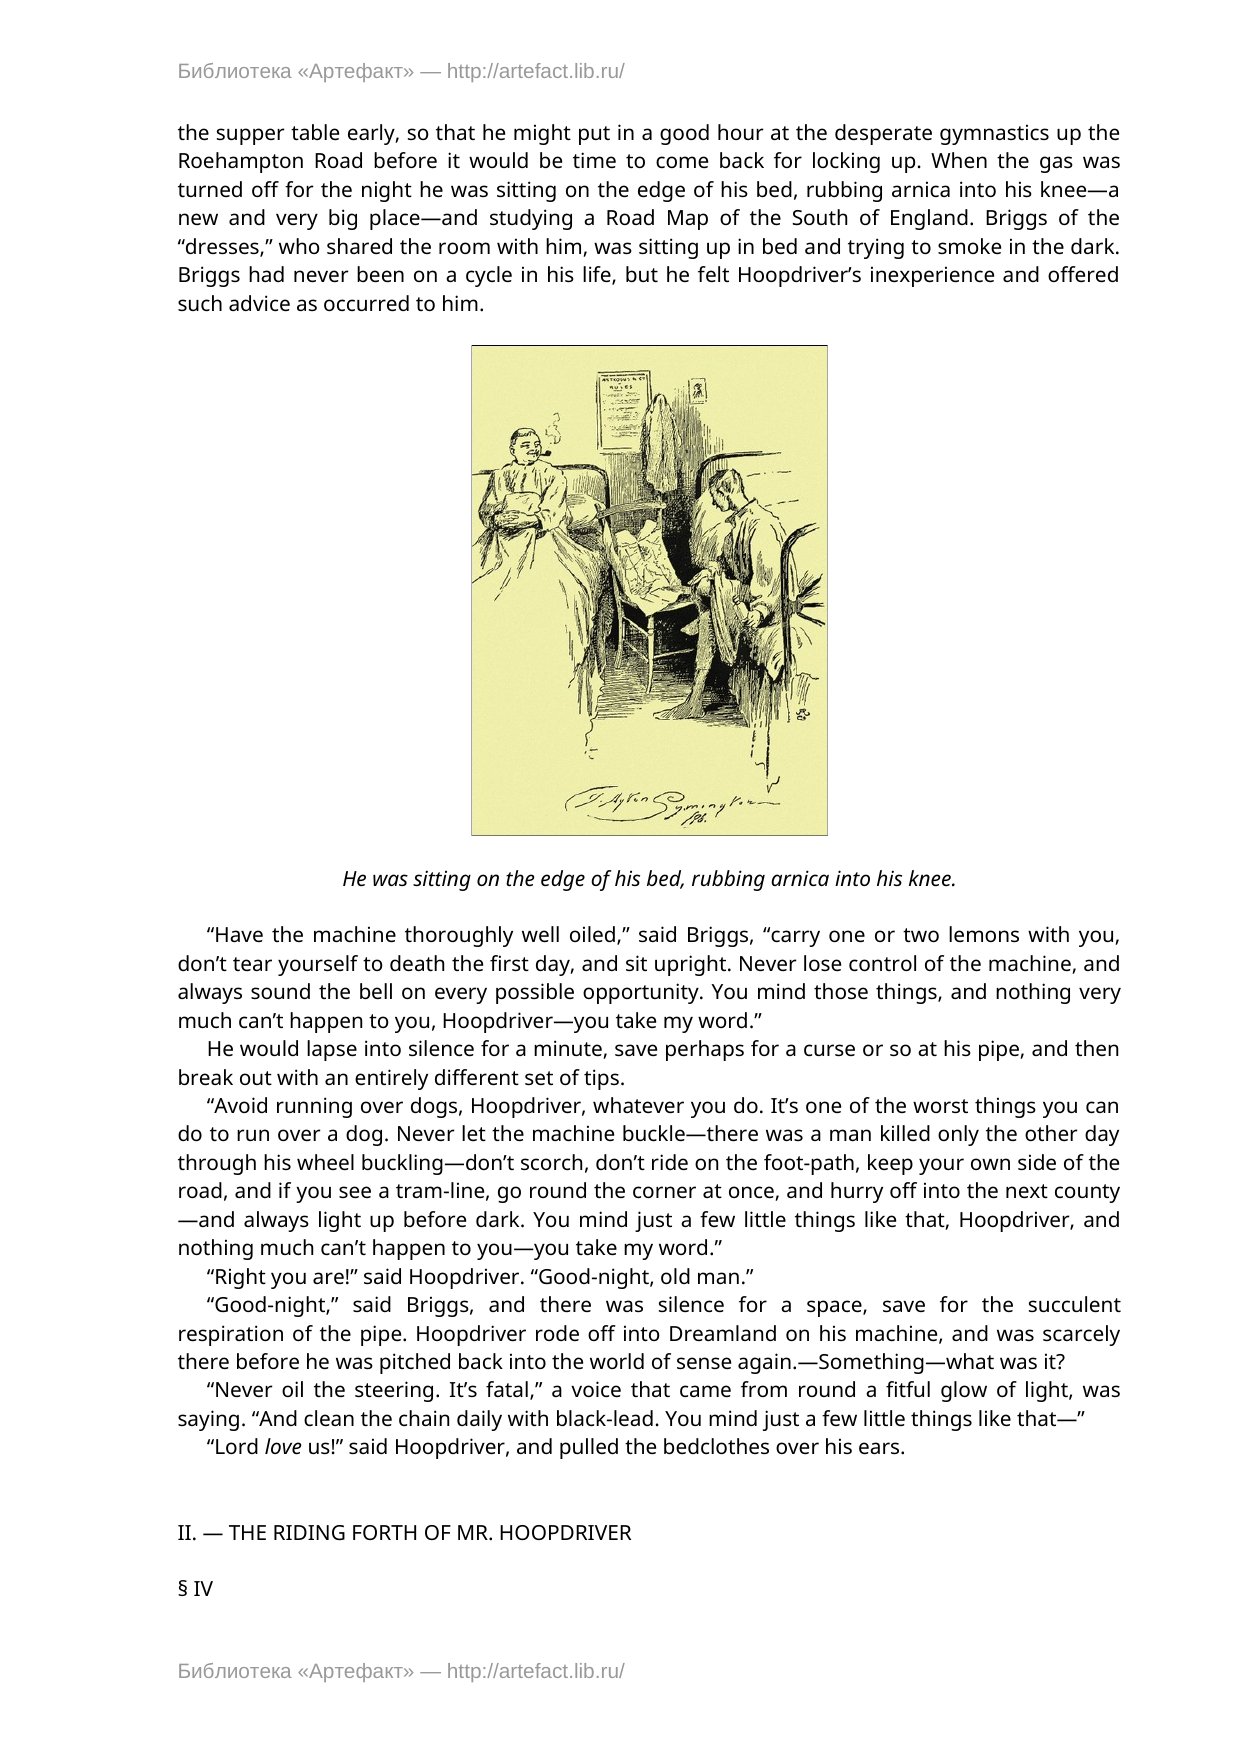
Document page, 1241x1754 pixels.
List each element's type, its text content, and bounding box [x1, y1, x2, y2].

text “Avoid running over dogs, Hoopdriver, whatever you do. It’s one of the worst things you can do to run over a dog. Never let the machine buckle—there was a man killed only the other day through his wheel buckling—don’t scorch, don’t ride on the foot-path, keep your own side of the road, and if you see a tram-line, go round the corner at once, and hurry off into the next county—and always light up before dark. You mind just a few little things like that, Hoopdriver, and nothing much can’t happen to you—you take my word.” [177, 1091, 1122, 1262]
text He was sitting on the edge of his bed, rubbing arnica into his knee. [177, 864, 1122, 892]
text “Have the machine thoroughly well oiled,” said Briggs, “carry one or two lemons with you, don’t tear yourself to death the first day, and sit upright. Never lose control of the machine, and always sound the bell on every possible opportunity. You mind those things, and nothing very much can’t happen to you, Hoopdriver—you take my word.” [177, 921, 1122, 1034]
text “Never oil the steering. It’s fatal,” a voice that came from round a fitful glow of light, was saying. “And clean the chain daily with black-lead. You mind just a few little things like that—” [177, 1376, 1122, 1432]
text “Lord love us!” said Hoopdriver, and pulled the bedclothes over his ears. [177, 1432, 1122, 1461]
subtitle § IV [177, 1574, 1122, 1603]
picture [471, 345, 828, 836]
subtitle II. — THE RIDING FORTH OF MR. HOOPDRIVER [177, 1518, 1122, 1546]
text “Good-night,” said Briggs, and there was silence for a space, save for the succulent respiration of the pipe. Hoopdriver rode off into Dreamland on his machine, and was scarcely there before he was pitched back into the world of sense again.—Something—what was it? [177, 1290, 1122, 1376]
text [177, 118, 1122, 317]
text He would lapse into silence for a minute, save perhaps for a curse or so at his pipe, and then break out with an entirely different set of tips. [177, 1034, 1122, 1091]
text “Right you are!” said Hoopdriver. “Good-night, old man.” [177, 1262, 1122, 1290]
